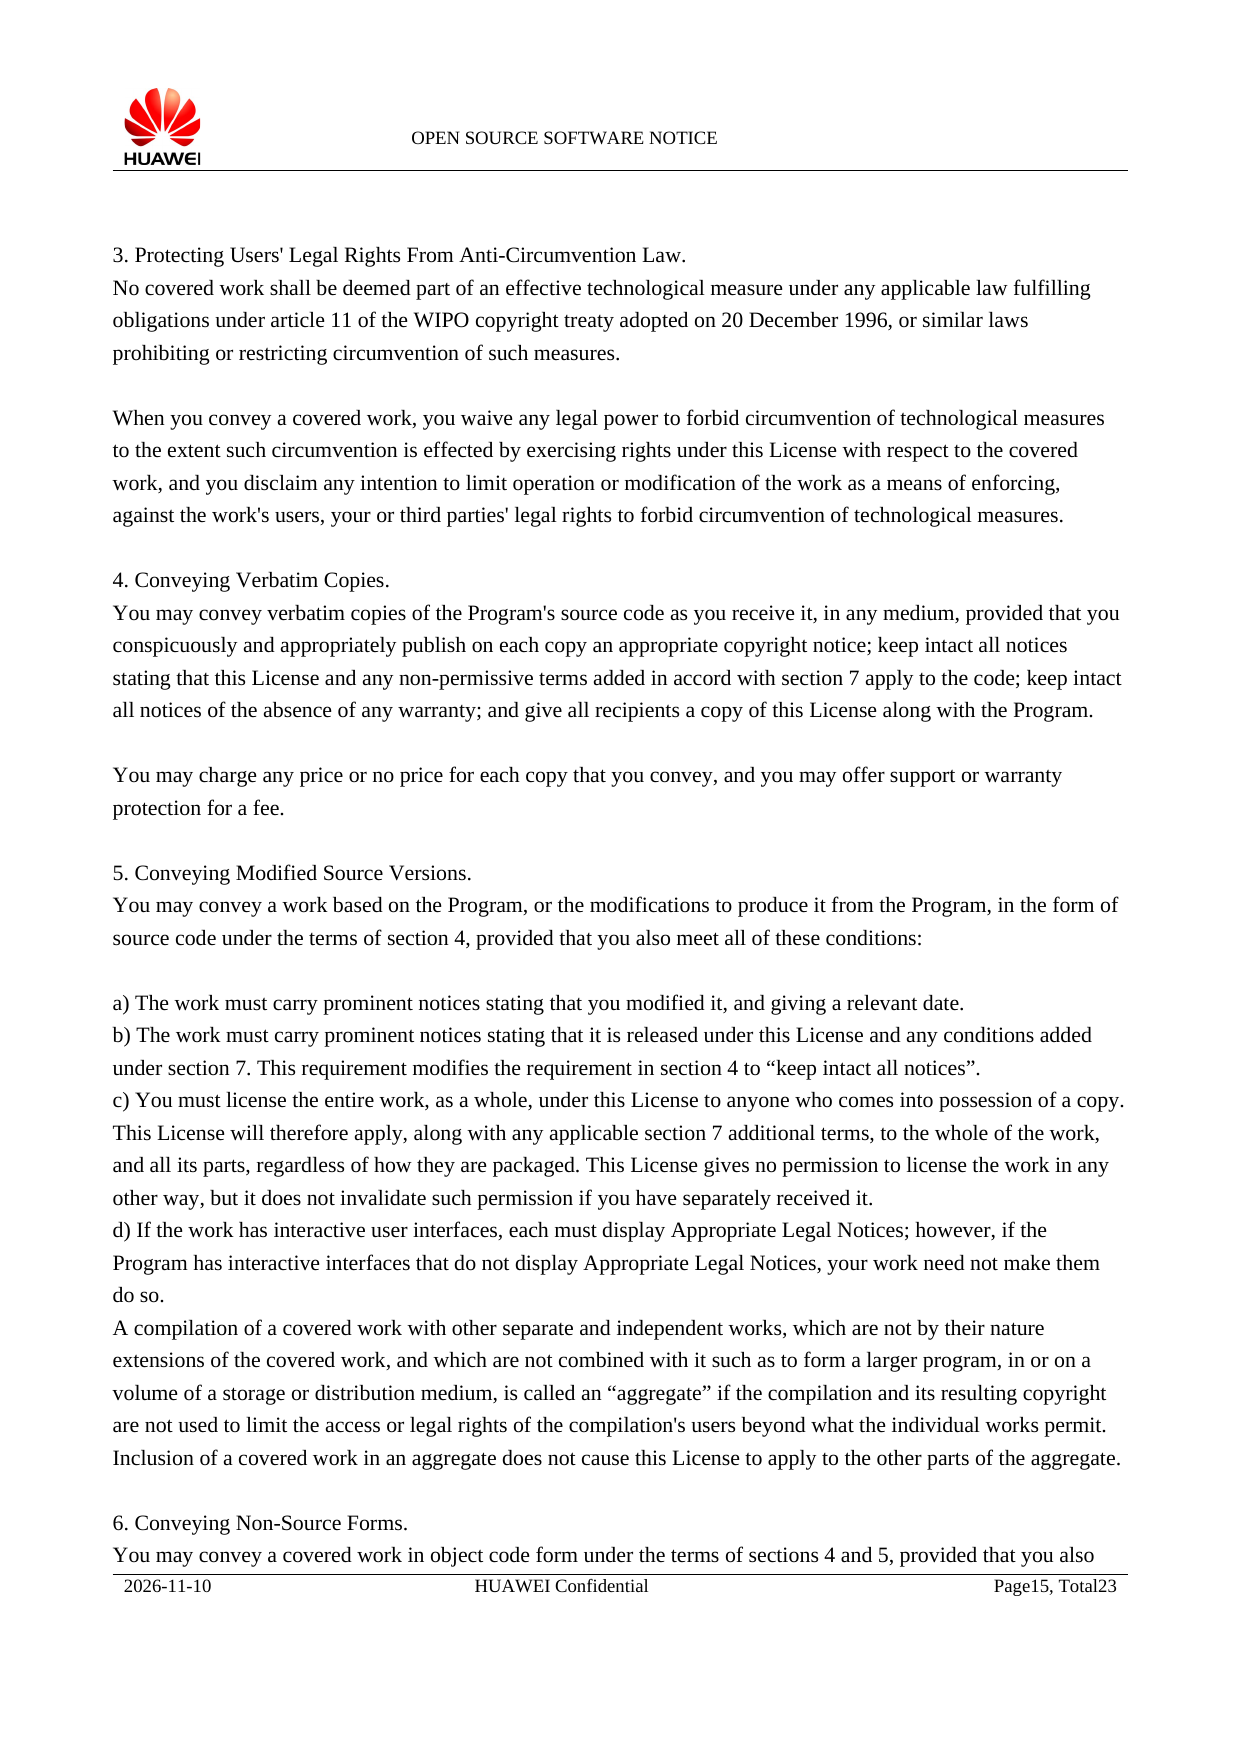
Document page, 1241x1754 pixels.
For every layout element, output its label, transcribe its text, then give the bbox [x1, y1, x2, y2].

picture [124, 88, 201, 165]
